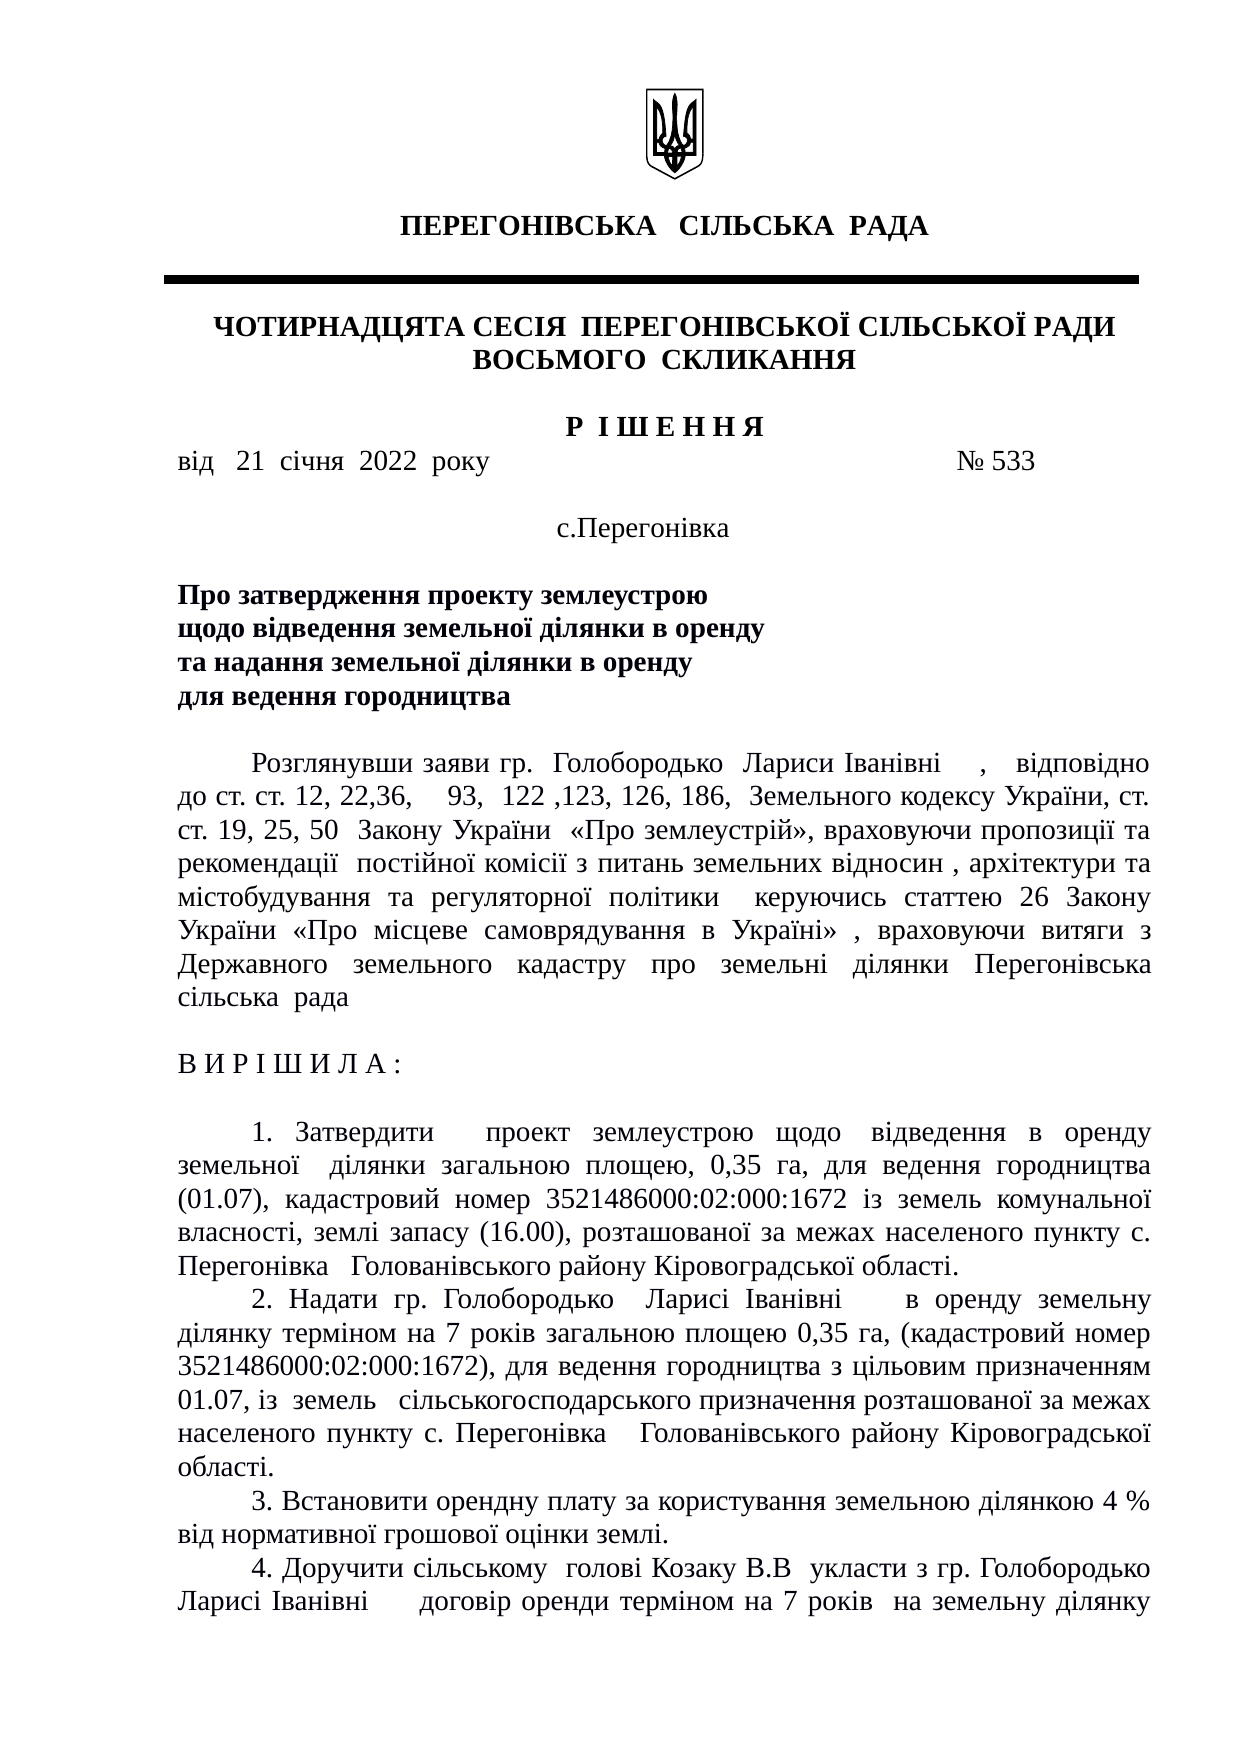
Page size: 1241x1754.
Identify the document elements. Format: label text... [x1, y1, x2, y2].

text 1. Затвердити проект землеустрою щодо відведення в оренду земельної ділянки загальною площею, 0,35 га, для ведення городництва (01.07), кадастровий номер 3521486000:02:000:1672 із земель комунальної власності, землі запасу (16.00), розташованої за межах населеного пункту с. Перегонівка Голованівського району Кіровоградської області. [177, 1114, 1152, 1281]
text від 21 січня 2022 року № 533 [177, 443, 1152, 476]
text 2. Надати гр. Голобородько Ларисі Іванівні в оренду земельну ділянку терміном на 7 років загальною площею 0,35 га, (кадастровий номер 3521486000:02:000:1672), для ведення городництва з цільовим призначенням 01.07, із земель сільськогосподарського призначення розташованої за межах населеного пункту с. Перегонівка Голованівського району Кіровоградської області. [177, 1281, 1152, 1483]
text 3. Встановити орендну плату за користування земельною ділянкою 4 % від нормативної грошової оцінки землі. [177, 1483, 1152, 1550]
text В И Р І Ш И Л А : [177, 1047, 1152, 1080]
text с.Перегонівка [177, 510, 1152, 543]
text щодо відведення земельної ділянки в оренду [177, 611, 1152, 644]
text та надання земельної ділянки в оренду [177, 644, 1152, 678]
text для ведення городництва [177, 678, 1152, 711]
text ПЕРЕГОНІВСЬКА СІЛЬСЬКА РАДА [177, 208, 1152, 242]
text Про затвердження проекту землеустрою [177, 577, 1152, 611]
text ЧОТИРНАДЦЯТА СЕСІЯ ПЕРЕГОНІВСЬКОЇ СІЛЬСЬКОЇ РАДИ [177, 309, 1152, 342]
text ВОСЬМОГО СКЛИКАННЯ [177, 342, 1152, 376]
text Р І Ш Е Н Н Я [177, 409, 1152, 443]
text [177, 1550, 1152, 1617]
text Розглянувши заяви гр. Голобородько Лариси Іванівні , відповідно до ст. ст. 12, 22,36, 93, 122 ,123, 126, 186, Земельного кодексу України, ст. ст. 19, 25, 50 Закону України «Про землеустрій», враховуючи пропозиції та рекомендації постійної комісії з питань земельних відносин , архітектури та містобудування та регуляторної політики керуючись статтею 26 Закону України «Про місцеве самоврядування в Україні» , враховуючи витяги з Державного земельного кадастру про земельні ділянки Перегонівська сільська рада [177, 745, 1152, 1013]
